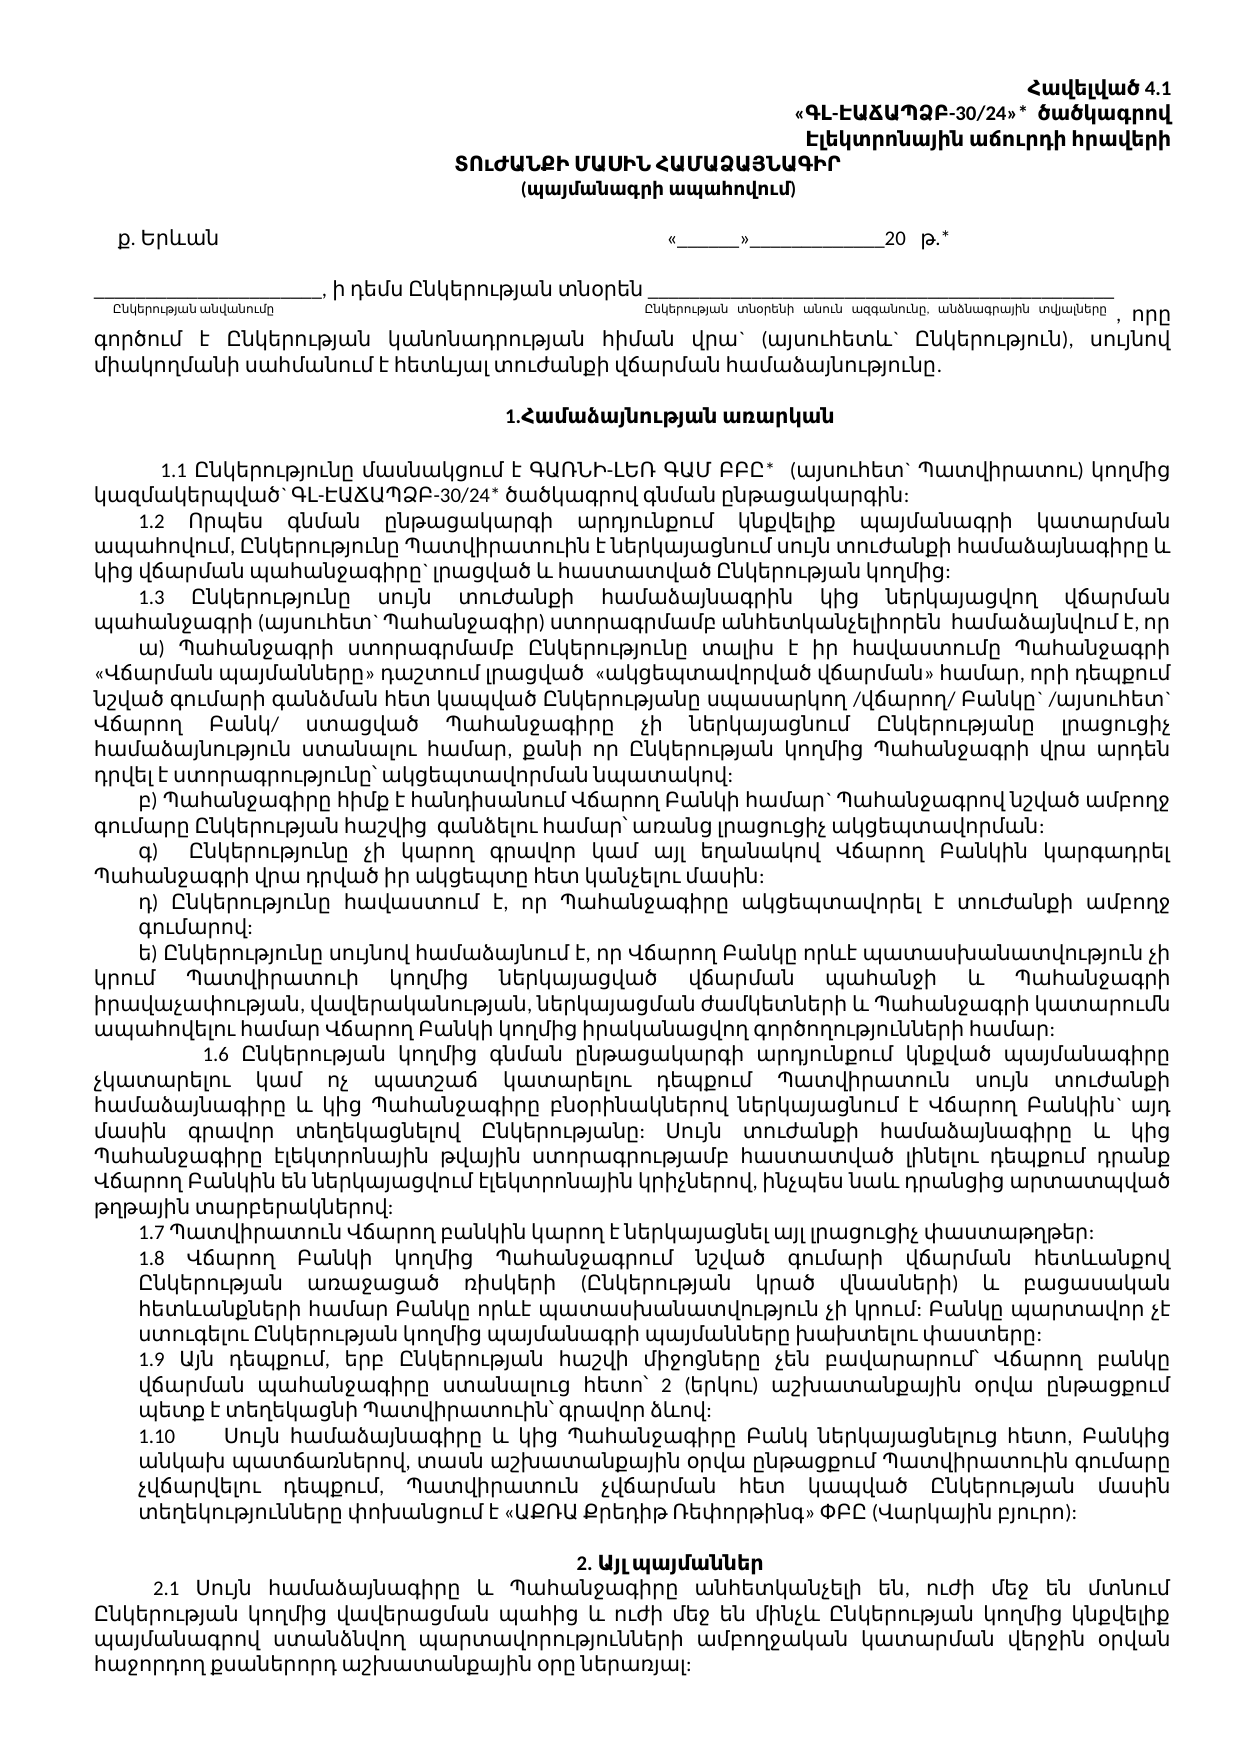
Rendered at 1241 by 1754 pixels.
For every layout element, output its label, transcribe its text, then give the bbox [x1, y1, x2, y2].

text ե) Ընկերությունը սույնով համաձայնում է, որ Վճարող Բանկը որևէ պատասխանատվություն չի կրում Պատվիրատուի կողմից ներկայացված վճարման պահանջի և Պահանջագրի իրավաչափության, վավերականության, ներկայացման ժամկետների և Պահանջագրի կատարումն ապահովելու համար Վճարող Բանկի կողմից իրականացվող գործողությունների համար: [94, 940, 1171, 1042]
text 1.1 Ընկերությունը մասնակցում է ԳԱՌՆԻ-ԼԵՌ ԳԱՄ ԲԲԸ* (այսուհետ` Պատվիրատու) կողմից կազմակերպված` ԳԼ-ԷԱՃԱՊՁԲ-30/24* ծածկագրով գնման ընթացակարգին: [94, 457, 1171, 508]
text 2.1 Սույն համաձայնագիրը և Պահանջագիրը անհետկանչելի են, ուժի մեջ են մտնում Ընկերության կողմից վավերացման պահից և ուժի մեջ են մինչև Ընկերության կողմից կնքվելիք պայմանագրով ստանձնվող պարտավորությունների ամբողջական կատարման վերջին օրվան հաջորդող քսաներորդ աշխատանքային օրը ներառյալ: [94, 1575, 1171, 1677]
text Ընկերության անվանումը Ընկերության տնօրենի անուն ազգանունը, անձնագրային տվյալները , որը գործում է Ընկերության կանոնադրության հիման վրա` (այսուհետև` Ընկերություն), սույնով միակողմանի սահմանում է հետևյալ տուժանքի վճարման համաձայնությունը. [94, 301, 1171, 377]
text 1.Համաձայնության առարկան [169, 403, 1171, 428]
text «ԳԼ-ԷԱՃԱՊՁԲ-30/24»* ծածկագրով [94, 100, 1171, 126]
text 1.9 Այն դեպքում, երբ Ընկերության հաշվի միջոցները չեն բավարարում՝ Վճարող բանկը վճարման պահանջագիրը ստանալուց հետո՝ 2 (երկու) աշխատանքային օրվա ընթացքում պետք է տեղեկացնի Պատվիրատուին՝ գրավոր ձևով: [138, 1347, 1171, 1423]
text 1.8 Վճարող Բանկի կողմից Պահանջագրում նշված գումարի վճարման հետևանքով Ընկերության առաջացած ռիսկերի (Ընկերության կրած վնասների) և բացասական հետևանքների համար Բանկը որևէ պատասխանատվություն չի կրում: Բանկը պարտավոր չէ ստուգելու Ընկերության կողմից պայմանագրի պայմանները խախտելու փաստերը: [138, 1245, 1171, 1347]
text ______________________, ի դեմս Ընկերության տնօրեն _____________________________________________ [94, 276, 1171, 301]
text ՏՈւԺԱՆՔԻ ՄԱՍԻՆ ՀԱՄԱՁԱՅՆԱԳԻՐ [94, 151, 1171, 177]
text Էլեկտրոնային աճուրդի հրավերի [94, 126, 1171, 151]
text ք. Երևան «______»_____________20 թ.* [94, 225, 1171, 250]
text ա) Պահանջագրի ստորագրմամբ Ընկերությունը տալիս է իր հավաստումը Պահանջագրի «Վճարման պայմանները» դաշտում լրացված «ակցեպտավորված վճարման» համար, որի դեպքում նշված գումարի գանձման հետ կապված Ընկերությանը սպասարկող /վճարող/ Բանկը` /այսուհետ` Վճարող Բանկ/ ստացված Պահանջագիրը չի ներկայացնում Ընկերությանը լրացուցիչ համաձայնություն ստանալու համար, քանի որ Ընկերության կողմից Պահանջագրի վրա արդեն դրվել է ստորագրությունը՝ ակցեպտավորման նպատակով: [94, 635, 1171, 787]
text 1.10 Սույն համաձայնագիրը և կից Պահանջագիրը Բանկ ներկայացնելուց հետո, Բանկից անկախ պատճառներով, տասն աշխատանքային օրվա ընթացքում Պատվիրատուին գումարը չվճարվելու դեպքում, Պատվիրատուն չվճարման հետ կապված Ընկերության մասին տեղեկությունները փոխանցում է «ԱՔՌԱ Քրեդիթ Ռեփորթինգ» ՓԲԸ (Վարկային բյուրո): [138, 1423, 1171, 1524]
text 1.3 Ընկերությունը սույն տուժանքի համաձայնագրին կից ներկայացվող վճարման պահանջագրի (այսուհետ` Պահանջագիր) ստորագրմամբ անհետկանչելիորեն համաձայնվում է, որ [94, 584, 1171, 635]
text (պայմանագրի ապահովում) [94, 177, 1171, 199]
text Հավելված 4.1 [94, 75, 1171, 100]
text դ) Ընկերությունը հավաստում է, որ Պահանջագիրը ակցեպտավորել է տուժանքի ամբողջ գումարով: [138, 889, 1171, 940]
text 2. Այլ պայմաններ [169, 1550, 1171, 1575]
text բ) Պահանջագիրը հիմք է հանդիսանում Վճարող Բանկի համար` Պահանջագրով նշված ամբողջ գումարը Ընկերության հաշվից գանձելու համար՝ առանց լրացուցիչ ակցեպտավորման: [94, 787, 1171, 838]
text գ) Ընկերությունը չի կարող գրավոր կամ այլ եղանակով Վճարող Բանկին կարգադրել Պահանջագրի վրա դրված իր ակցեպտը հետ կանչելու մասին: [94, 838, 1171, 889]
text 1.6 Ընկերության կողմից գնման ընթացակարգի արդյունքում կնքված պայմանագիրը չկատարելու կամ ոչ պատշաճ կատարելու դեպքում Պատվիրատուն սույն տուժանքի համաձայնագիրը և կից Պահանջագիրը բնօրինակներով ներկայացնում է Վճարող Բանկին` այդ մասին գրավոր տեղեկացնելով Ընկերությանը: Սույն տուժանքի համաձայնագիրը և կից Պահանջագիրը էլեկտրոնային թվային ստորագրությամբ հաստատված լինելու դեպքում դրանք Վճարող Բանկին են ներկայացվում էլեկտրոնային կրիչներով, ինչպես նաև դրանցից արտատպված թղթային տարբերակներով: [94, 1042, 1171, 1219]
text 1.2 Որպես գնման ընթացակարգի արդյունքում կնքվելիք պայմանագրի կատարման ապահովում, Ընկերությունը Պատվիրատուին է ներկայացնում սույն տուժանքի համաձայնագիրը և կից վճարման պահանջագիրը` լրացված և հաստատված Ընկերության կողմից: [94, 508, 1171, 584]
text 1.7 Պատվիրատուն Վճարող բանկին կարող է ներկայացնել այլ լրացուցիչ փաստաթղթեր: [138, 1219, 1171, 1245]
